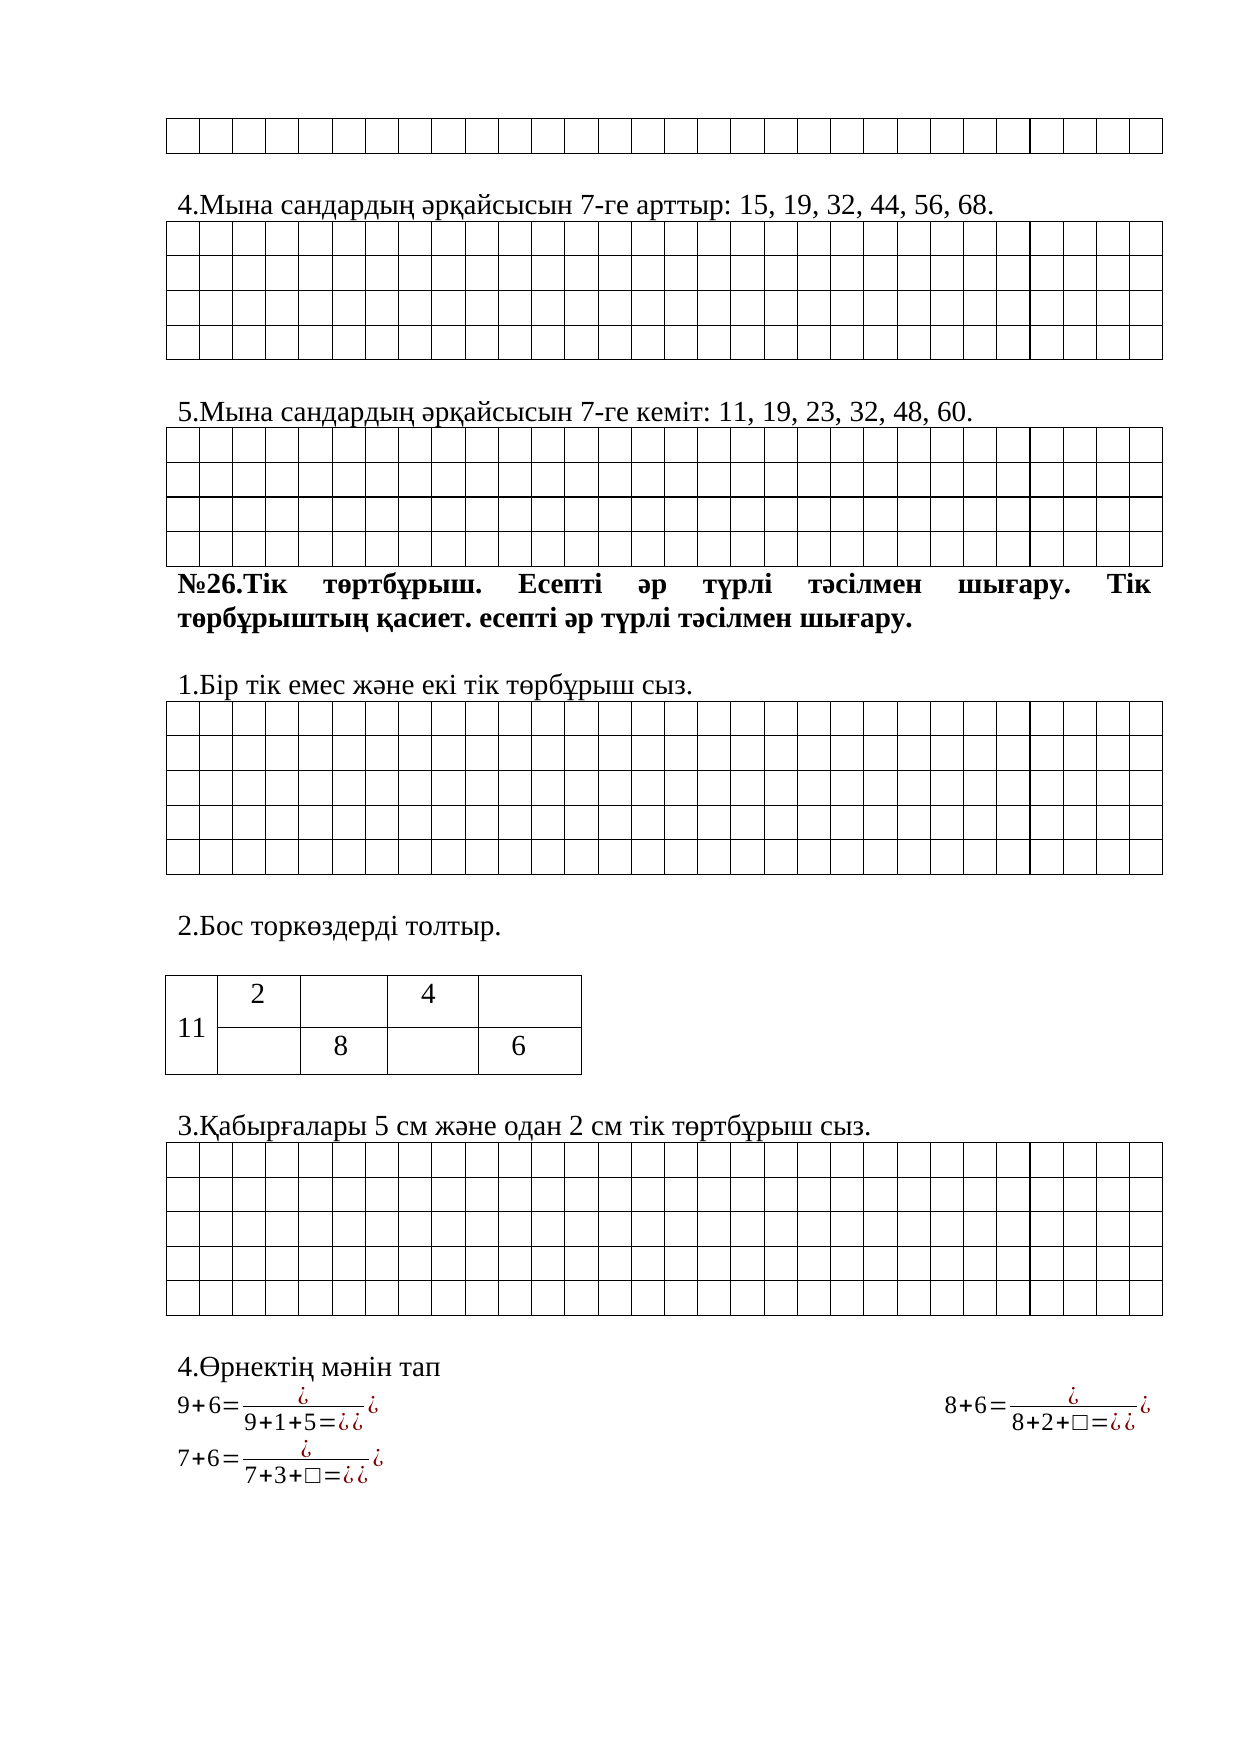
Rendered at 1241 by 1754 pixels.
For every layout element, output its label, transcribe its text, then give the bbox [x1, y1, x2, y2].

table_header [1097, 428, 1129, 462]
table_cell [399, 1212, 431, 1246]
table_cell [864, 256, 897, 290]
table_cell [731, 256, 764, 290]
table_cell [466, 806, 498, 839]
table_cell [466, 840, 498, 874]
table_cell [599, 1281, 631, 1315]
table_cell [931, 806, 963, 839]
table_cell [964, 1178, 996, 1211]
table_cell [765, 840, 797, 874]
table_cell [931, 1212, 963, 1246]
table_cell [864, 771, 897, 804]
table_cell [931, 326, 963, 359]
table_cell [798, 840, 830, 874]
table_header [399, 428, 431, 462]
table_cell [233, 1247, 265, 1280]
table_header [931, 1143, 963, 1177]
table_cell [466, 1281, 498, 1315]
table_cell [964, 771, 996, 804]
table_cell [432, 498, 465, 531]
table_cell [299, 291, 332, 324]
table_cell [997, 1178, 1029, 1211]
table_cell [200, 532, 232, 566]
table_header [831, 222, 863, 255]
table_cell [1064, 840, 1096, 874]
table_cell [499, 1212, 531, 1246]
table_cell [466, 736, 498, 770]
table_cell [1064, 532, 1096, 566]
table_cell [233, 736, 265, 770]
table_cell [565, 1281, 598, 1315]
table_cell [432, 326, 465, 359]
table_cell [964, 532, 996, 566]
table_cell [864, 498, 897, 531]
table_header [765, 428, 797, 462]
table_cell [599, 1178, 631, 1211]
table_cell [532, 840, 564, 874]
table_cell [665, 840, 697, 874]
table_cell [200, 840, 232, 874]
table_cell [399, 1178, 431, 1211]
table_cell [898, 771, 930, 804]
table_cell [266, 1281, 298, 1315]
text 2.Бос торкөздерді толтыр. [177, 908, 1152, 942]
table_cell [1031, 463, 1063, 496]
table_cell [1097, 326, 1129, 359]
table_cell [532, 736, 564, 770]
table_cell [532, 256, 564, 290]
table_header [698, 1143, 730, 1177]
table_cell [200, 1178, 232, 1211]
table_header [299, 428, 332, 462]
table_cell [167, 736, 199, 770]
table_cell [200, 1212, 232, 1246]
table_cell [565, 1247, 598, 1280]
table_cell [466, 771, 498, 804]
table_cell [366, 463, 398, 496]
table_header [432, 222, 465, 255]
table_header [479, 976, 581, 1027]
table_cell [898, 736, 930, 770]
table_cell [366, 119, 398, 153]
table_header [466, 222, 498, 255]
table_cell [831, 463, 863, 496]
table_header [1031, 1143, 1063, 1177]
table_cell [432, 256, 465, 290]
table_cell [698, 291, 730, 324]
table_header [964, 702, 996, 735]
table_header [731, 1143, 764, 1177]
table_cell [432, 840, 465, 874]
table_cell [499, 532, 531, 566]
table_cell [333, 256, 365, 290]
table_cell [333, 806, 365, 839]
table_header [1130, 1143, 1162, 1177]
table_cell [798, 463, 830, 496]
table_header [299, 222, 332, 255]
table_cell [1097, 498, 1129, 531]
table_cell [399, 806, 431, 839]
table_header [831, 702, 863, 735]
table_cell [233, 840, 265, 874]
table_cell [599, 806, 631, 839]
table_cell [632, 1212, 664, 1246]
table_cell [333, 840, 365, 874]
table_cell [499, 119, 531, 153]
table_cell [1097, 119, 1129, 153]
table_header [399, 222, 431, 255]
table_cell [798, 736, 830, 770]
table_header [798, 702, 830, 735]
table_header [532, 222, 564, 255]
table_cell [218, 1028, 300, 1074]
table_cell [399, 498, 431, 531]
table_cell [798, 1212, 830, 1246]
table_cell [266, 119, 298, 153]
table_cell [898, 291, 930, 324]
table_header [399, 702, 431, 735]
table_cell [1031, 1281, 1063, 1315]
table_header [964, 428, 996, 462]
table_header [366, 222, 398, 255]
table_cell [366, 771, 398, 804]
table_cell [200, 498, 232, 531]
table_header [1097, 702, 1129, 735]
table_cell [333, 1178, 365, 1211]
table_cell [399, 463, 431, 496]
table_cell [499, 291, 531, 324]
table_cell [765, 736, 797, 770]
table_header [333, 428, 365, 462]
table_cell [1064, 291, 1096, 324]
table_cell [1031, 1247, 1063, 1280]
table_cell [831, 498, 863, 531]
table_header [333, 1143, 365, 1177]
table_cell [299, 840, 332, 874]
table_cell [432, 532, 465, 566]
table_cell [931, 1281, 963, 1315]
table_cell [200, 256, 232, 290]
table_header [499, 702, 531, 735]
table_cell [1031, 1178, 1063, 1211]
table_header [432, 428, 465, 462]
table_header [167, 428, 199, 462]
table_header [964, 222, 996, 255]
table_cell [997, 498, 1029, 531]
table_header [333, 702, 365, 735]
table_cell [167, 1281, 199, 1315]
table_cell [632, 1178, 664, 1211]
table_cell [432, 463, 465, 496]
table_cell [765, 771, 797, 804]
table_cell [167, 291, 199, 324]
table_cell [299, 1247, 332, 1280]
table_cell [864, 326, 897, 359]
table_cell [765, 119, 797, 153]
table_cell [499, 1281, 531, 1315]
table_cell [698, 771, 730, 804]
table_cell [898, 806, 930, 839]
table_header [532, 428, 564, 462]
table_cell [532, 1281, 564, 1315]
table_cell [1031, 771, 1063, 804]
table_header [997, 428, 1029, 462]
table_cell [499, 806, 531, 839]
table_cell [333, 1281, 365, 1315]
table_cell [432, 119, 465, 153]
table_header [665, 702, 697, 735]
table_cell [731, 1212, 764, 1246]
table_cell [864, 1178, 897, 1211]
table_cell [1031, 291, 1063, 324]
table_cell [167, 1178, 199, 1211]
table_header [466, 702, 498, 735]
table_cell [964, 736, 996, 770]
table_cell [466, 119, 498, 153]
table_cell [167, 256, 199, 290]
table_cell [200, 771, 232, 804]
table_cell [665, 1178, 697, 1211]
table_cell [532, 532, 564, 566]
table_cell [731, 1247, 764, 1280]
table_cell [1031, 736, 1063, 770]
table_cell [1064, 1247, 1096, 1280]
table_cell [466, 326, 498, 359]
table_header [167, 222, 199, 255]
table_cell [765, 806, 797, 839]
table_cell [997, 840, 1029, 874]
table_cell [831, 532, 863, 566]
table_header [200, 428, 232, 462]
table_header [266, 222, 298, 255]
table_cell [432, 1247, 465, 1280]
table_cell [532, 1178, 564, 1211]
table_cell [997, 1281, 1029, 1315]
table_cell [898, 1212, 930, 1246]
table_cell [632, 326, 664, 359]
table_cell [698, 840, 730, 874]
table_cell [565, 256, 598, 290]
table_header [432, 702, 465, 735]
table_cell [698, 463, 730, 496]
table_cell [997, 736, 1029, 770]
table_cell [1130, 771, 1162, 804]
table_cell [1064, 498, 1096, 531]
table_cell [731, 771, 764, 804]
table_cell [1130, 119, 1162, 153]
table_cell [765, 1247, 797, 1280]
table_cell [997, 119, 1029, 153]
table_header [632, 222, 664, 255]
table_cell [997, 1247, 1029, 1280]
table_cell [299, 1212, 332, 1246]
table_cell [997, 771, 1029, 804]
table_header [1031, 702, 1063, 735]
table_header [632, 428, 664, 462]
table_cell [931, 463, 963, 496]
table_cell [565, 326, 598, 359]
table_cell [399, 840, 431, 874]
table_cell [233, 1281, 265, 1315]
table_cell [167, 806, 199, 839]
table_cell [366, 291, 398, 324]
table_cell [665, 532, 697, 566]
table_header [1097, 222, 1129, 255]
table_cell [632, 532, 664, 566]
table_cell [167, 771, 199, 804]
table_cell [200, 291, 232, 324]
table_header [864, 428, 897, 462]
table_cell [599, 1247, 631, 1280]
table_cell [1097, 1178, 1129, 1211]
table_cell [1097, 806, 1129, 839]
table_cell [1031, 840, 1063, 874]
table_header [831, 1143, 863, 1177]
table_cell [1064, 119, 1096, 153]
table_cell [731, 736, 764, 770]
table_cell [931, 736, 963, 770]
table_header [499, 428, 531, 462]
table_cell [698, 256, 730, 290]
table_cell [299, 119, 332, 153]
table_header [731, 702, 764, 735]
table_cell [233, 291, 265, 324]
text 5.Мына сандардың әрқайсысын 7-ге кеміт: 11, 19, 23, 32, 48, 60. [177, 394, 1152, 427]
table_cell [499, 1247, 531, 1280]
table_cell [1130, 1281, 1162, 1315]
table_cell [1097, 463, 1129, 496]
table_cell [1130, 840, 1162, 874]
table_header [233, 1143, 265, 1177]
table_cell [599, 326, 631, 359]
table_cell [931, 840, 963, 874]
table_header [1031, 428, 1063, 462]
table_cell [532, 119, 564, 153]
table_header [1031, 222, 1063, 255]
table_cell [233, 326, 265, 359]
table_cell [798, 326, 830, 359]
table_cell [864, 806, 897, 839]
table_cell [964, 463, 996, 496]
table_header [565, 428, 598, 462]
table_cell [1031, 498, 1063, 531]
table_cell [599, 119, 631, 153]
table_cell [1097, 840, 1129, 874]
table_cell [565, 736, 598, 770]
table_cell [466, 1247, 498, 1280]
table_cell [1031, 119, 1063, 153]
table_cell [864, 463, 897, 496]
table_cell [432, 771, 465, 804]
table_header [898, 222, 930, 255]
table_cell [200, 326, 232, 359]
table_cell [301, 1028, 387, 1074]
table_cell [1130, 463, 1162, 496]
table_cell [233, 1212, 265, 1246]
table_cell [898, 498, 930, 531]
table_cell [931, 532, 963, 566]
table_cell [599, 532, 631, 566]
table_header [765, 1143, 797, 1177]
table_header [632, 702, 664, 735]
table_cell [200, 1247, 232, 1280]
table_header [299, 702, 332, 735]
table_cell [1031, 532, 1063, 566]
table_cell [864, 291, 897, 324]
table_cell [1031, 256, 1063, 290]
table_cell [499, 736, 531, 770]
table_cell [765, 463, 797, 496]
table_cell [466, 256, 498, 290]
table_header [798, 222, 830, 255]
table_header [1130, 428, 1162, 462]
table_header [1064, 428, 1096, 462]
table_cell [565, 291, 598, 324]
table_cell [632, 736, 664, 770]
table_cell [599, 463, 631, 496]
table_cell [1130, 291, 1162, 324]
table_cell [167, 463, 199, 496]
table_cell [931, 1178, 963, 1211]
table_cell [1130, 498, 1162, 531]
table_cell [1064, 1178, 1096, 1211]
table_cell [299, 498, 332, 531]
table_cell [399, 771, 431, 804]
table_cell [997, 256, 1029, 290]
text №26.Тік төртбұрыш. Есепті әр түрлі тәсілмен шығару. Тік төрбұрыштың қасиет. есепті әр түрлі тәсілмен шығару. [177, 567, 1152, 634]
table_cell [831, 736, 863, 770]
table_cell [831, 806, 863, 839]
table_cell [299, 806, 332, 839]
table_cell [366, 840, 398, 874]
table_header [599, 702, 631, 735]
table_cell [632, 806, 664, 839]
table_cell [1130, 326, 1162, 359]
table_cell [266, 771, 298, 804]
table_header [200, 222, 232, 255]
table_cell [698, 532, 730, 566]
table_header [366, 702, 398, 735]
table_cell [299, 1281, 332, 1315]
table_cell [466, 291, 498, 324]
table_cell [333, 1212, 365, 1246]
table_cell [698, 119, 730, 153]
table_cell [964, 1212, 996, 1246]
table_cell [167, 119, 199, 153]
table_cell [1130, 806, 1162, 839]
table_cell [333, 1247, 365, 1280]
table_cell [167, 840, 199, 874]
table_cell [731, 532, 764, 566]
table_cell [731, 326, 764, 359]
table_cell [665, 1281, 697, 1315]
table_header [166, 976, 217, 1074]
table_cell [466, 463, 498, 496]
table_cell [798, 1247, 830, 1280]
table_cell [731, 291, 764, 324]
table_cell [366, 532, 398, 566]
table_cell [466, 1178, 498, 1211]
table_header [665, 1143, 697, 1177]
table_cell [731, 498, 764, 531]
text 1.Бір тік емес және екі тік төрбұрыш сыз. [177, 667, 1152, 701]
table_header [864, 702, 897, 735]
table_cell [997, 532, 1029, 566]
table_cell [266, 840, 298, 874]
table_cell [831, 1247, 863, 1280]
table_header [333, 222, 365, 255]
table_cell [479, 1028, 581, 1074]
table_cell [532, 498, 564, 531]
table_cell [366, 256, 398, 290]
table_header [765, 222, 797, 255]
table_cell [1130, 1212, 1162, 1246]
text 4.Мына сандардың әрқайсысын 7-ге арттыр: 15, 19, 32, 44, 56, 68. [177, 187, 1152, 221]
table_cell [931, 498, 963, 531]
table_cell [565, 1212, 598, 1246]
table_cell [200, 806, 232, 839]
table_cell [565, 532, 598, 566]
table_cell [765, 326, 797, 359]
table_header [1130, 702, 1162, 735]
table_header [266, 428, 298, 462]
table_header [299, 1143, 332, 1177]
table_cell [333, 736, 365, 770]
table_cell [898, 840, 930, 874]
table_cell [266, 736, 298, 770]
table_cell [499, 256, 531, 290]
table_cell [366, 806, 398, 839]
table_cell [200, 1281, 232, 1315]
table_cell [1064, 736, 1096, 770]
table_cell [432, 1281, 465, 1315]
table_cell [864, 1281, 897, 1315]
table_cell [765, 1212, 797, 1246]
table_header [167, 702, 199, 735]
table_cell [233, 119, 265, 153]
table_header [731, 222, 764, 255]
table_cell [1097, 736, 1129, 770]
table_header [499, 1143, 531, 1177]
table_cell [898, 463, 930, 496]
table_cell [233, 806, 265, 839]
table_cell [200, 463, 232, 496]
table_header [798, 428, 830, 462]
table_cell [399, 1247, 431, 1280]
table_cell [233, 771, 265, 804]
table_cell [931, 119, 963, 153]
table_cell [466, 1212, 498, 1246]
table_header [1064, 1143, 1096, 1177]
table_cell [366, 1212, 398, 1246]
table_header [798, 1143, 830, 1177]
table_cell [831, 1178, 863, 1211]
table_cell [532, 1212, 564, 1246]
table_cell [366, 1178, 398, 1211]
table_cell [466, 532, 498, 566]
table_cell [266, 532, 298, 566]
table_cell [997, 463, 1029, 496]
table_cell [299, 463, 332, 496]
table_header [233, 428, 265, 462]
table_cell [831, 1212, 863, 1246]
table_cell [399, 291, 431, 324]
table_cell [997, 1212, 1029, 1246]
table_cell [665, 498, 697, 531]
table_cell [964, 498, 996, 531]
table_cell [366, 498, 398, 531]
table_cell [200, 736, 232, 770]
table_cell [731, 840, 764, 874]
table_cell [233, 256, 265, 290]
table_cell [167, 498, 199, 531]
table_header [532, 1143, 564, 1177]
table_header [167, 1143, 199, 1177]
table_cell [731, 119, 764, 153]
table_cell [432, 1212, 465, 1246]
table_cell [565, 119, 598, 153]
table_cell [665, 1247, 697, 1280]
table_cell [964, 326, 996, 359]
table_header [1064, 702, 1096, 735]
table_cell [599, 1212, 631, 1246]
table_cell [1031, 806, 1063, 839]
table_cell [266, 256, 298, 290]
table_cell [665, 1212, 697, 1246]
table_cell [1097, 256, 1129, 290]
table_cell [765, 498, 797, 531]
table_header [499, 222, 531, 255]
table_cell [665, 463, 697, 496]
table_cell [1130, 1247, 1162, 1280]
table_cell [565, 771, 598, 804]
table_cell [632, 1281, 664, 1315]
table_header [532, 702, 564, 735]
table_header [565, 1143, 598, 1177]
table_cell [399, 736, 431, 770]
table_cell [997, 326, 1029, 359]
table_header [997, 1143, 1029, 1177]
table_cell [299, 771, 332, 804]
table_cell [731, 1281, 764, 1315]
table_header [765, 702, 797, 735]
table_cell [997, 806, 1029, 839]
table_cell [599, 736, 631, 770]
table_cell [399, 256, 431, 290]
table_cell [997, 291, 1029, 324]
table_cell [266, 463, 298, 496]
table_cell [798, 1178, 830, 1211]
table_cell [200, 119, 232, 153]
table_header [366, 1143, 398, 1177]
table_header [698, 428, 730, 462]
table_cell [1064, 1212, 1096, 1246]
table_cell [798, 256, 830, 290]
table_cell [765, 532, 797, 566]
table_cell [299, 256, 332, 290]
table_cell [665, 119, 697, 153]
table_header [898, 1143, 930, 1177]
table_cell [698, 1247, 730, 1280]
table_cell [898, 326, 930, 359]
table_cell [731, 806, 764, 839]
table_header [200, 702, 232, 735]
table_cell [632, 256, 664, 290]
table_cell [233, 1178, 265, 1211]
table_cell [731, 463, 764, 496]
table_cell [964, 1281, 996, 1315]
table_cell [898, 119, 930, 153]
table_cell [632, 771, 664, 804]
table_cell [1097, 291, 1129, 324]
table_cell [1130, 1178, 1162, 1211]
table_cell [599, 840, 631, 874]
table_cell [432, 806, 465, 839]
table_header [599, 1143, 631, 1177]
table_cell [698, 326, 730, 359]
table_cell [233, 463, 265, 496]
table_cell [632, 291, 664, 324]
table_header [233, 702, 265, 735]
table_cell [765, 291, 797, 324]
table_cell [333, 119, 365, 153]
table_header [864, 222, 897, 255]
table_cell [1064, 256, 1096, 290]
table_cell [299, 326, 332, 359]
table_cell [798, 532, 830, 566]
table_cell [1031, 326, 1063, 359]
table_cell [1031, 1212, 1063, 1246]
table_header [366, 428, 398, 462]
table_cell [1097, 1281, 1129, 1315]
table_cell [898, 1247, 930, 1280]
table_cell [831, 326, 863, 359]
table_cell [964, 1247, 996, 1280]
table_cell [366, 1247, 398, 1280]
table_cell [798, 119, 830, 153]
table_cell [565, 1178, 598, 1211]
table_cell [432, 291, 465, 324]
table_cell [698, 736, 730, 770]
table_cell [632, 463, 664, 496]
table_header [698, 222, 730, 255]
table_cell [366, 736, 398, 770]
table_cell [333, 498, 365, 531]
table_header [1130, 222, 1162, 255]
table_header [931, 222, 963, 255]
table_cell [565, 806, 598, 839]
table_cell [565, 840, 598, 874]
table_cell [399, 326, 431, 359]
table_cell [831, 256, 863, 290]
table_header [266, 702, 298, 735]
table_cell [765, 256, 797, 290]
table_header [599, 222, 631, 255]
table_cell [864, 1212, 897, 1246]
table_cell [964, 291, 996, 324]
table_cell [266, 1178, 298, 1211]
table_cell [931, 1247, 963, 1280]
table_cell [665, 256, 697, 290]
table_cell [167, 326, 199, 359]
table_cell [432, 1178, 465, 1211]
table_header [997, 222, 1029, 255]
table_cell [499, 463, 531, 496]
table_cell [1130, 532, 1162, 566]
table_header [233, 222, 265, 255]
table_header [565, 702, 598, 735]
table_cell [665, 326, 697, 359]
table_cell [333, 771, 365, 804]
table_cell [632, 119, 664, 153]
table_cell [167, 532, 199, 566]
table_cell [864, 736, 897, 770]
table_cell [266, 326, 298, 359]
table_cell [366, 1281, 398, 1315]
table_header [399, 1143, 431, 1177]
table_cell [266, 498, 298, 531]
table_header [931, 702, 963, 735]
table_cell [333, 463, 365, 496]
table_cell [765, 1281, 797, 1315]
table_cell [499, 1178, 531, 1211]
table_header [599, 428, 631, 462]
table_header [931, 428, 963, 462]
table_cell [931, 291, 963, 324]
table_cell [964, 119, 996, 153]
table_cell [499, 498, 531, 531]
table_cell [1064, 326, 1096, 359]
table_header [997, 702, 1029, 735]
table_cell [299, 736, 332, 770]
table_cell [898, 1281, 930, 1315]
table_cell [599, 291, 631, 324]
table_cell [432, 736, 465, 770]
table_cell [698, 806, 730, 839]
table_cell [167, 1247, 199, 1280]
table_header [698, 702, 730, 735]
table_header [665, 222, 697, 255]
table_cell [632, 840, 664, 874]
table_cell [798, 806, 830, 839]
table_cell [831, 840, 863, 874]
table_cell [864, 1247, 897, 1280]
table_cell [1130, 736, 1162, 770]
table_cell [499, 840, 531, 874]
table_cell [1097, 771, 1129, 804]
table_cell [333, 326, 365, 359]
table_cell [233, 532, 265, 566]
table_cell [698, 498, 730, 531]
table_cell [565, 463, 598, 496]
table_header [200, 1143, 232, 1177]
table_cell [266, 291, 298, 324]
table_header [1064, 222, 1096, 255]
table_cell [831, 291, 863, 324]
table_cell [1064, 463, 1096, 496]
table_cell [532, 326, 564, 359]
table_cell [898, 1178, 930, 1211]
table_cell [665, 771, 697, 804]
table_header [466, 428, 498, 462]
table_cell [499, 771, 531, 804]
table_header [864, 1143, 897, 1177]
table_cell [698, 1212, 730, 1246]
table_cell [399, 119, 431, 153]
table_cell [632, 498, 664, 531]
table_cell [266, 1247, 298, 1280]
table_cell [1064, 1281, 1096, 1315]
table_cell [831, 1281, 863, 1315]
text 3.Қабырғалары 5 см және одан 2 см тік төртбұрыш сыз. [177, 1108, 1152, 1142]
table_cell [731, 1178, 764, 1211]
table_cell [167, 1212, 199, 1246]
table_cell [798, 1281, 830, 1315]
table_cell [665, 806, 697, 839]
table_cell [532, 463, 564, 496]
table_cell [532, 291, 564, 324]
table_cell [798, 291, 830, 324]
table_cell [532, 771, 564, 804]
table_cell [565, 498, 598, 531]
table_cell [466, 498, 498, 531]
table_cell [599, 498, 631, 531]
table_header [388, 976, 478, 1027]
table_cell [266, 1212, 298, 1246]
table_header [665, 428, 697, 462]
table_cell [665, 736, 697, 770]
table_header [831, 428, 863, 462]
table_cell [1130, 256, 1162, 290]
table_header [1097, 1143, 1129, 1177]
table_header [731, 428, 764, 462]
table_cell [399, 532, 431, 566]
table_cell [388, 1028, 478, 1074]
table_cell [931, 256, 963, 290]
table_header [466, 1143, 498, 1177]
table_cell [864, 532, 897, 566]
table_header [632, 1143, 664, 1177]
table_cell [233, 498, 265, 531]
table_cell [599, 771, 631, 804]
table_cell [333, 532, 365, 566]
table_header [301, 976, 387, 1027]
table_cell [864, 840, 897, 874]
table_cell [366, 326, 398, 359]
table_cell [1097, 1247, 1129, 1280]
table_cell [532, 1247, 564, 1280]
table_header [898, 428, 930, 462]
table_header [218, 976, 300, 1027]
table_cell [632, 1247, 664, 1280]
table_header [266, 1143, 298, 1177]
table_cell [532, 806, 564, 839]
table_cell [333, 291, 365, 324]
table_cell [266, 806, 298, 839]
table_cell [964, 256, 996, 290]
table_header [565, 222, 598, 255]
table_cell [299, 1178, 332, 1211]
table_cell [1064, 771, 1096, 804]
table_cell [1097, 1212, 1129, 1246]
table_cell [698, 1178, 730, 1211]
text 4.Өрнектің мәнін тап [177, 1349, 1152, 1383]
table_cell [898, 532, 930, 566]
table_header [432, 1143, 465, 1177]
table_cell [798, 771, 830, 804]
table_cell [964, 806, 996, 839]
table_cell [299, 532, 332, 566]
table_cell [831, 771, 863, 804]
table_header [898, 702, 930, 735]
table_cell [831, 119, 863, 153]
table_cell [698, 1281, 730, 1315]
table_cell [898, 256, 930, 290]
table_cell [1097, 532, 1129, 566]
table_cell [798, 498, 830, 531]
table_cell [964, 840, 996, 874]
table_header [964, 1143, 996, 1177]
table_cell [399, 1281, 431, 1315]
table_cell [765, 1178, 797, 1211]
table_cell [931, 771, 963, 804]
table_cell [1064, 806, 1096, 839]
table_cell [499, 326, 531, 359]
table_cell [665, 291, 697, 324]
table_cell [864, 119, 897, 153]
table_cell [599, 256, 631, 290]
